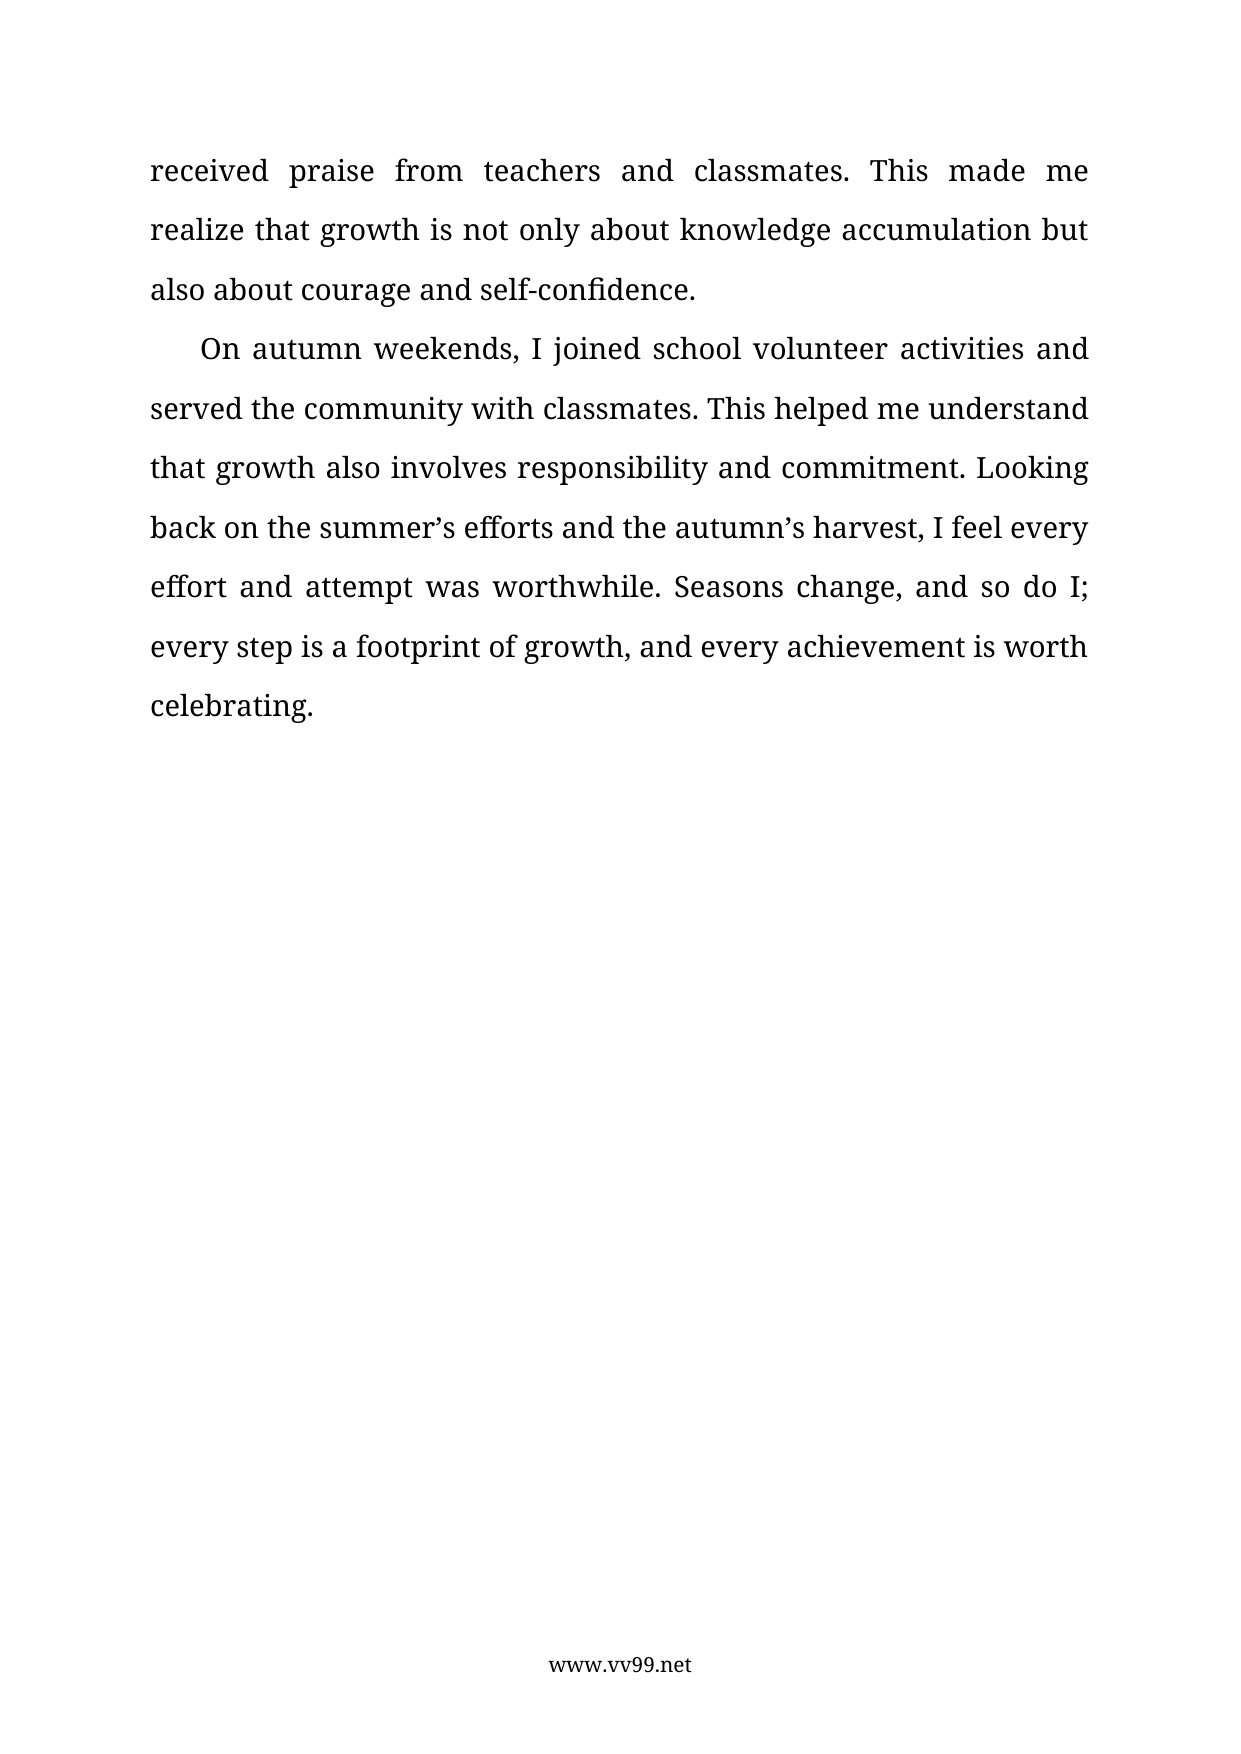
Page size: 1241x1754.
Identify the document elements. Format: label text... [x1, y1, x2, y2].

text On autumn weekends, I joined school volunteer activities and served the community with classmates. This helped me understand that growth also involves responsibility and commitment. Looking back on the summer’s efforts and the autumn’s harvest, I feel every effort and attempt was worthwhile. Seasons change, and so do I; every step is a footprint of growth, and every achievement is worth celebrating. [150, 328, 1090, 725]
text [150, 150, 1090, 309]
